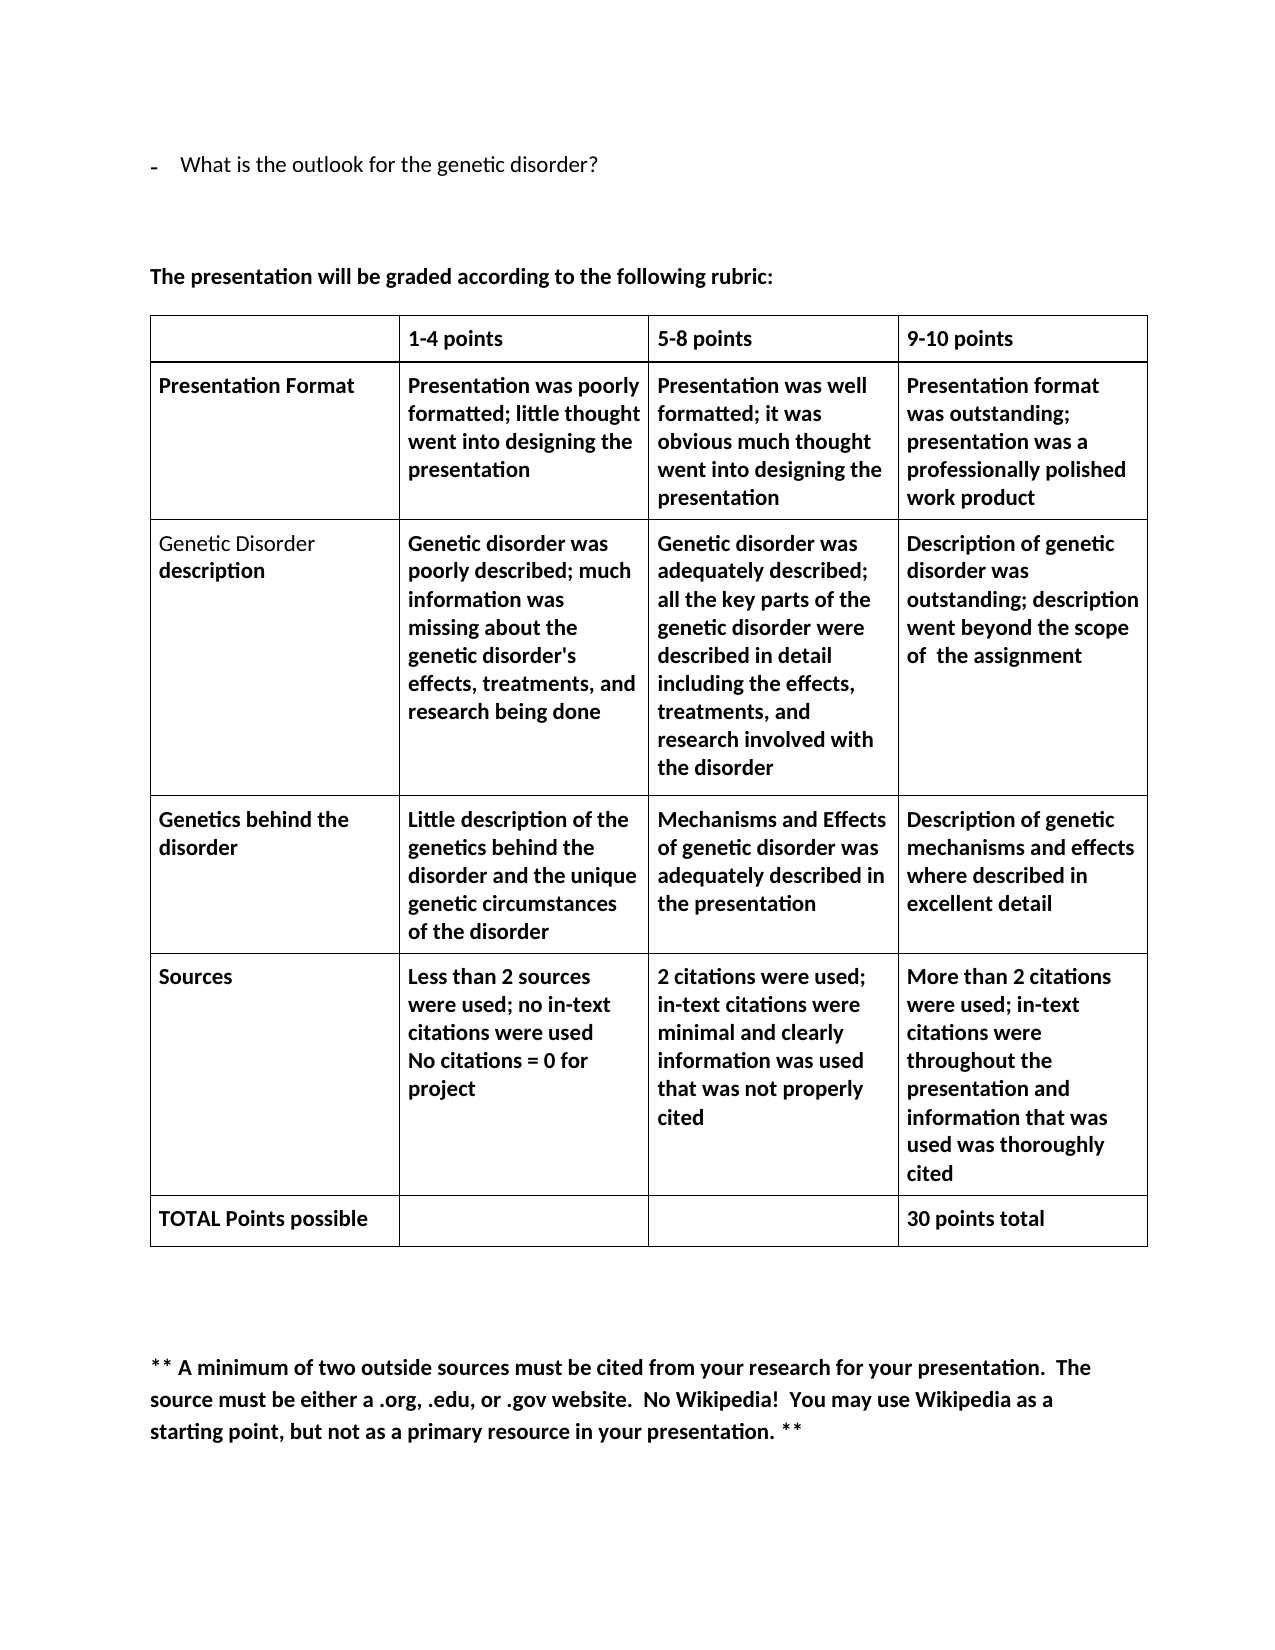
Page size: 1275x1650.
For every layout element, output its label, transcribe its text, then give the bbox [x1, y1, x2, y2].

table_header 9-10 points [899, 316, 1147, 361]
table_header [151, 316, 399, 361]
table_cell Less than 2 sources were used; no in-text citations were used No citations = 0 for project [400, 954, 648, 1195]
table_cell 30 points total [899, 1196, 1147, 1246]
table_cell Presentation was well formatted; it was obvious much thought went into designing the presentation [649, 363, 898, 519]
table_cell Presentation Format [151, 363, 399, 519]
table_cell Genetic disorder was adequately described; all the key parts of the genetic disorder were described in detail including the effects, treatments, and research involved with the disorder [649, 520, 898, 795]
table_cell Mechanisms and Effects of genetic disorder was adequately described in the presentation [649, 796, 898, 953]
table_cell More than 2 citations were used; in-text citations were throughout the presentation and information that was used was thoroughly cited [899, 954, 1147, 1195]
table_cell Presentation format was outstanding; presentation was a professionally polished work product [899, 363, 1147, 519]
table_header 5-8 points [649, 316, 898, 361]
table_cell TOTAL Points possible [151, 1196, 399, 1246]
table_cell Sources [151, 954, 399, 1195]
table_cell Genetic disorder was poorly described; much information was missing about the genetic disorder's effects, treatments, and research being done [400, 520, 648, 795]
text ** A minimum of two outside sources must be cited from your research for your presentation. The source must be either a .org, .edu, or .gov website. No Wikipedia! You may use Wikipedia as a starting point, but not as a primary resource in your presentation. ** [150, 1353, 1125, 1446]
table_cell 2 citations were used; in-text citations were minimal and clearly information was used that was not properly cited [649, 954, 898, 1195]
text The presentation will be graded according to the following rubric: [150, 262, 1125, 290]
table_cell [649, 1196, 898, 1246]
table_cell Genetic Disorder description [151, 520, 399, 795]
table_cell Description of genetic mechanisms and effects where described in excellent detail [899, 796, 1147, 953]
table_cell Description of genetic disorder was outstanding; description went beyond the scope of the assignment [899, 520, 1147, 795]
table_cell Presentation was poorly formatted; little thought went into designing the presentation [400, 363, 648, 519]
table_header 1-4 points [400, 316, 648, 361]
table_cell [400, 1196, 648, 1246]
list What is the outlook for the genetic disorder? [150, 150, 1125, 183]
table_cell Little description of the genetics behind the disorder and the unique genetic circumstances of the disorder [400, 796, 648, 953]
table_cell Genetics behind the disorder [151, 796, 399, 953]
